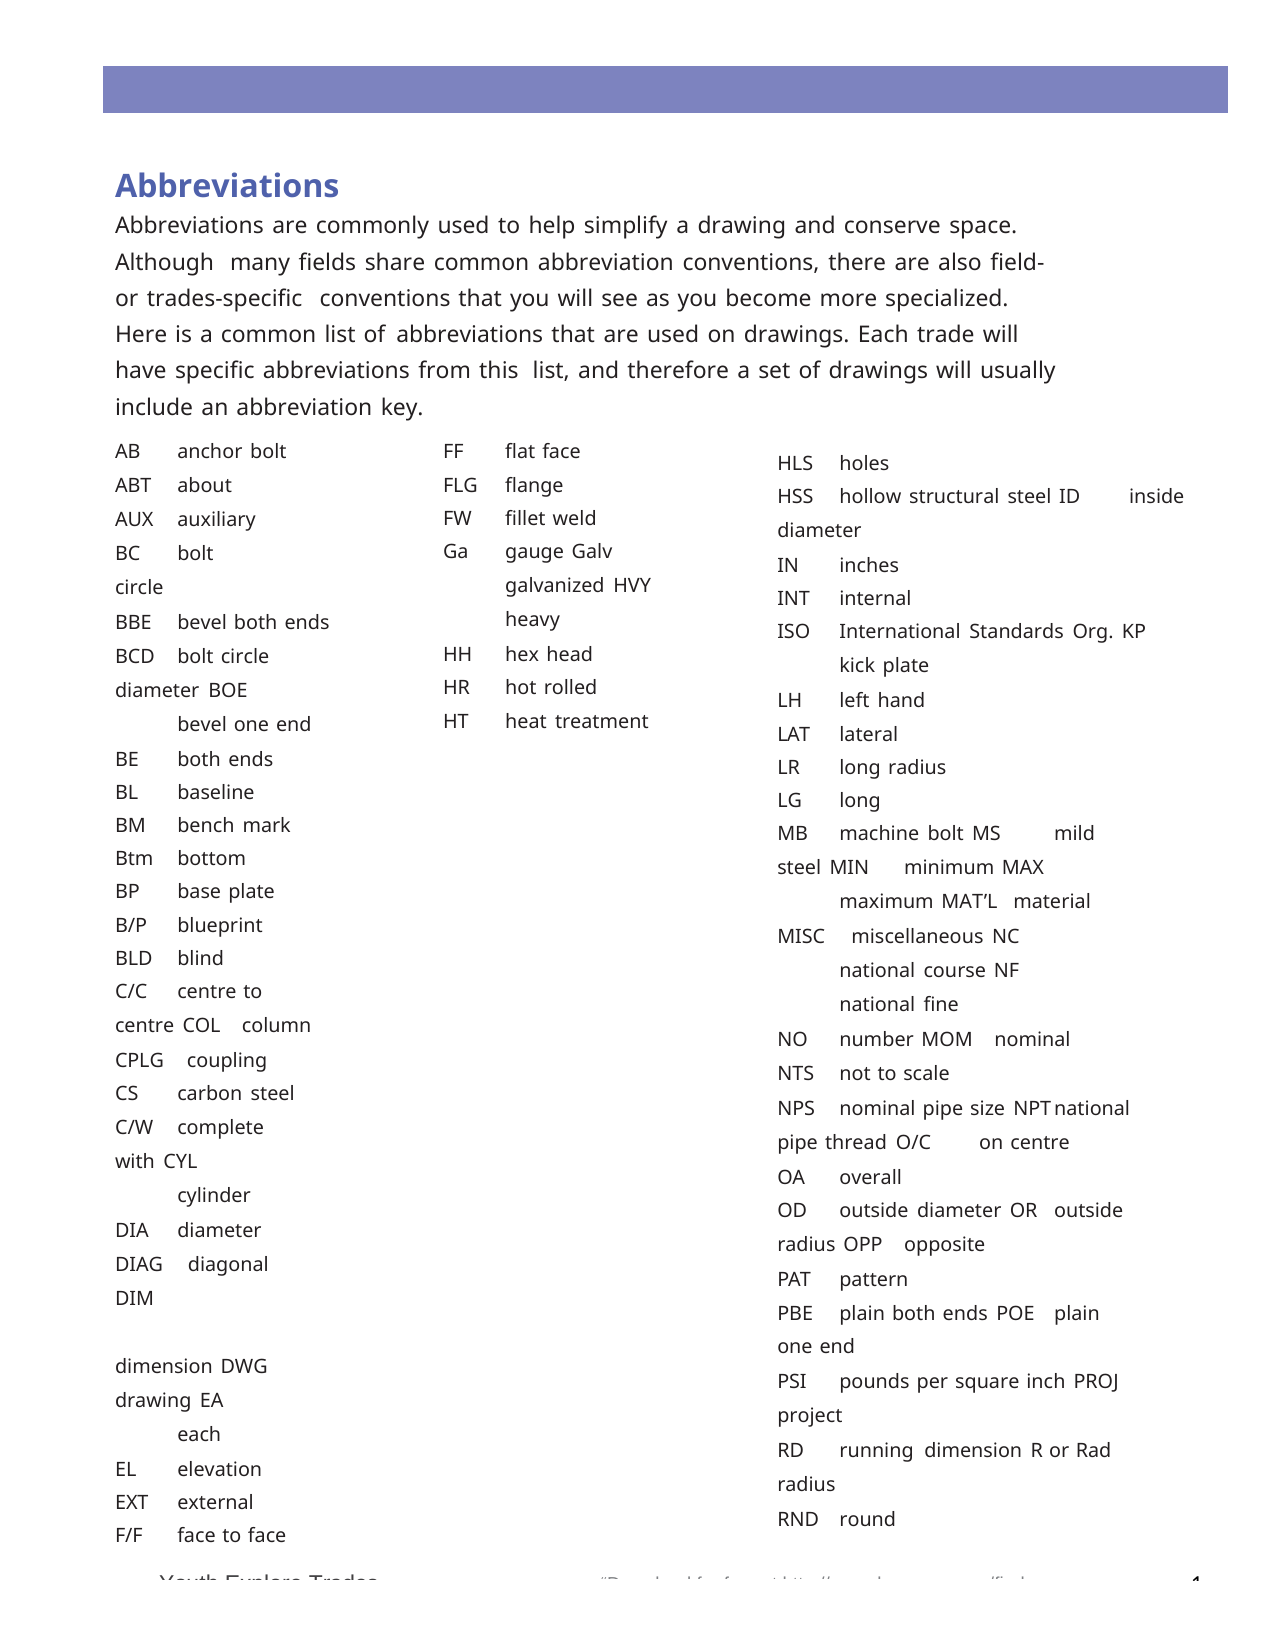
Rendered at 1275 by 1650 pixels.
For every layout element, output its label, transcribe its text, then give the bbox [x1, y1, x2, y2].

text FF flat face [443, 438, 750, 465]
text LAT lateral [777, 720, 1239, 747]
text MB machine bolt MS mild steel MIN minimum MAX maximum MAT’L material [777, 820, 1110, 914]
text AB anchor bolt [115, 438, 345, 465]
text LG long [777, 786, 1239, 813]
subtitle Abbreviations [115, 163, 1239, 207]
text BP base plate [115, 878, 345, 905]
text C/C centre to centre COL column [115, 977, 314, 1038]
text LH left hand [777, 687, 1239, 714]
text DIA diameter DIAG diagonal DIM dimension DWG drawing EA each [115, 1216, 269, 1447]
text HT heat treatment [443, 707, 750, 734]
text OD outside diameter OR outside radius OPP opposite [777, 1197, 1143, 1258]
text HH hex head [443, 640, 750, 667]
text HR hot rolled [443, 674, 750, 701]
text Abbreviations are commonly used to help simplify a drawing and conserve space. Although many fields share common abbreviation conventions, there are also field- or trades-specific conventions that you will see as you become more specialized. Here is a common list of abbreviations that are used on drawings. Each trade will have specific abbreviations from this list, and therefore a set of drawings will usually include an abbreviation key. [115, 209, 1056, 422]
text OA overall [777, 1163, 1239, 1190]
text BE both ends [115, 745, 345, 772]
text CS carbon steel C/W complete with CYL cylinder [115, 1079, 303, 1208]
text Btm bottom [115, 844, 345, 871]
text F/F face to face [115, 1522, 345, 1549]
text PAT pattern [777, 1266, 1239, 1293]
text BBE bevel both ends BCD bolt circle diameter BOE bevel one end [115, 608, 345, 737]
text FLG flange [443, 471, 750, 498]
text NPS nominal pipe size NPT national pipe thread O/C on centre [777, 1094, 1172, 1155]
text LR long radius [777, 753, 1239, 780]
text FW fillet weld [443, 504, 750, 531]
text BLD blind [115, 944, 345, 971]
text BL baseline [115, 778, 345, 805]
text HSS hollow structural steel ID inside diameter [777, 482, 1188, 543]
text IN inches [777, 551, 1239, 578]
text NO number MOM nominal NTS not to scale [777, 1026, 1095, 1086]
text HLS holes [777, 449, 1239, 476]
text MISC miscellaneous NC national course NF national fine [777, 923, 1128, 1017]
text EXT external [115, 1488, 345, 1515]
text EL elevation [115, 1455, 345, 1482]
text CPLG coupling [115, 1046, 345, 1073]
text BM bench mark [115, 811, 345, 838]
text ISO International Standards Org. KP kick plate [777, 618, 1239, 679]
text INT internal [777, 584, 1239, 612]
text ABT about AUX auxiliary BC bolt circle [115, 471, 263, 600]
text RD running dimension R or Rad radius [777, 1437, 1161, 1498]
text B/P blueprint [115, 911, 345, 938]
text PSI pounds per square inch PROJ project [777, 1368, 1200, 1429]
text Ga gauge Galv galvanized HVY heavy [443, 537, 676, 632]
text RND round [777, 1506, 1239, 1533]
text PBE plain both ends POE plain one end [777, 1299, 1131, 1360]
